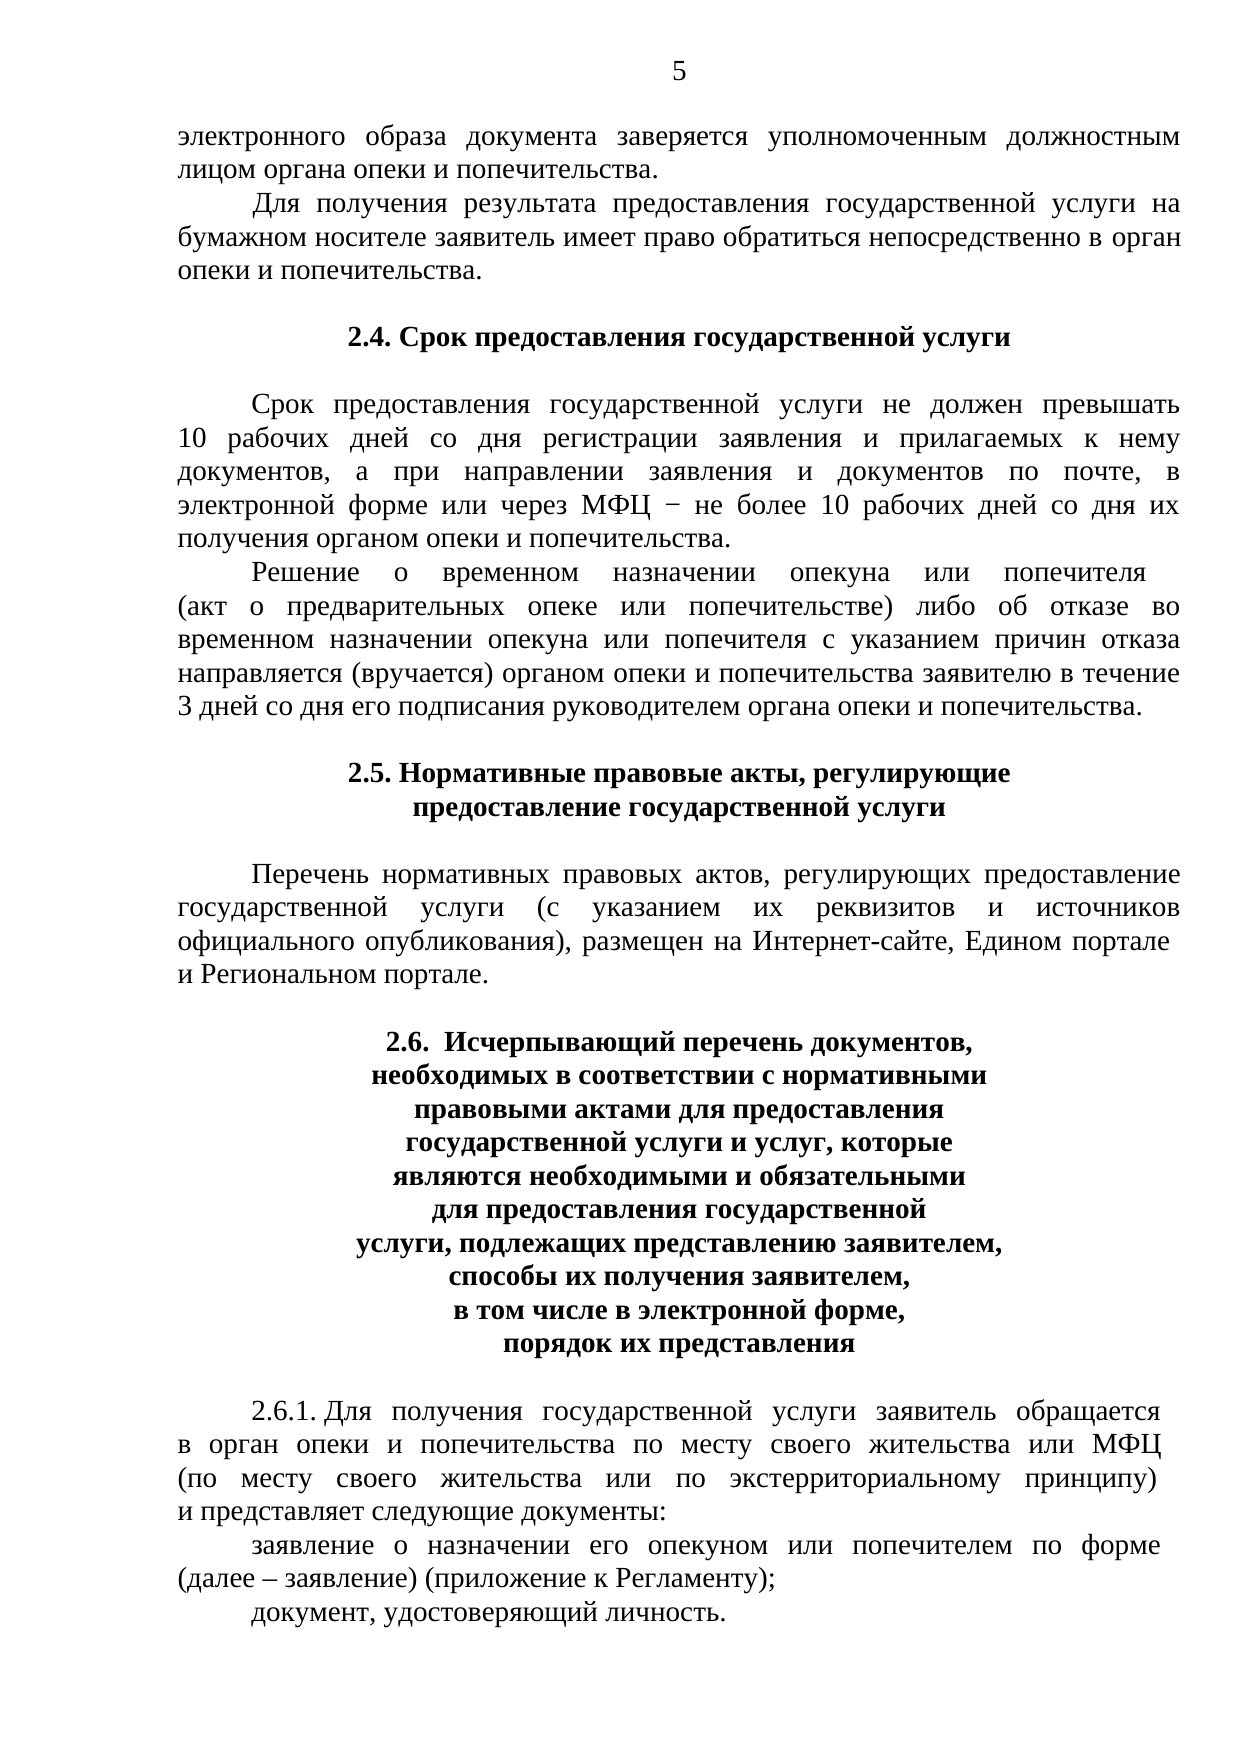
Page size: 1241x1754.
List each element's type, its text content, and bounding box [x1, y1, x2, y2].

text необходимых в соответствии с нормативными [177, 1057, 1181, 1091]
text Перечень нормативных правовых актов, регулирующих предоставление государственной услуги (с указанием их реквизитов и источников официального опубликования), размещен на Интернет-сайте, Едином портале и Региональном портале. [177, 856, 1181, 990]
text являются необходимыми и обязательными [177, 1158, 1181, 1191]
text документ, удостоверяющий личность. [177, 1594, 1181, 1627]
text в том числе в электронной форме, [177, 1292, 1181, 1326]
text государственной услуги и услуг, которые [177, 1124, 1181, 1158]
text порядок их представления [177, 1326, 1181, 1359]
text 2.5. Нормативные правовые акты, регулирующие [177, 755, 1181, 789]
text правовыми актами для предоставления [177, 1091, 1181, 1124]
text Для получения результата предоставления государственной услуги на бумажном носителе заявитель имеет право обратиться непосредственно в орган опеки и попечительства. [177, 185, 1181, 286]
text 2.6. Исчерпывающий перечень документов, [177, 1024, 1181, 1057]
text способы их получения заявителем, [177, 1258, 1181, 1292]
text заявление о назначении его опекуном или попечителем по форме (далее – заявление) (приложение к Регламенту); [177, 1527, 1181, 1594]
text услуги, подлежащих представлению заявителем, [177, 1225, 1181, 1258]
text предоставление государственной услуги [177, 789, 1181, 822]
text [177, 118, 1181, 185]
text Решение о временном назначении опекуна или попечителя (акт о предварительных опеке или попечительстве) либо об отказе во временном назначении опекуна или попечителя с указанием причин отказа направляется (вручается) органом опеки и попечительства заявителю в течение 3 дней со дня его подписания руководителем органа опеки и попечительства. [177, 554, 1181, 722]
text для предоставления государственной [177, 1191, 1181, 1225]
text 2.4. Срок предоставления государственной услуги [177, 319, 1181, 353]
text 2.6.1. Для получения государственной услуги заявитель обращается в орган опеки и попечительства по месту своего жительства или МФЦ (по месту своего жительства или по экстерриториальному принципу) и представляет следующие документы: [177, 1393, 1181, 1527]
text Срок предоставления государственной услуги не должен превышать 10 рабочих дней со дня регистрации заявления и прилагаемых к нему документов, а при направлении заявления и документов по почте, в электронной форме или через МФЦ − не более 10 рабочих дней со дня их получения органом опеки и попечительства. [177, 386, 1181, 554]
